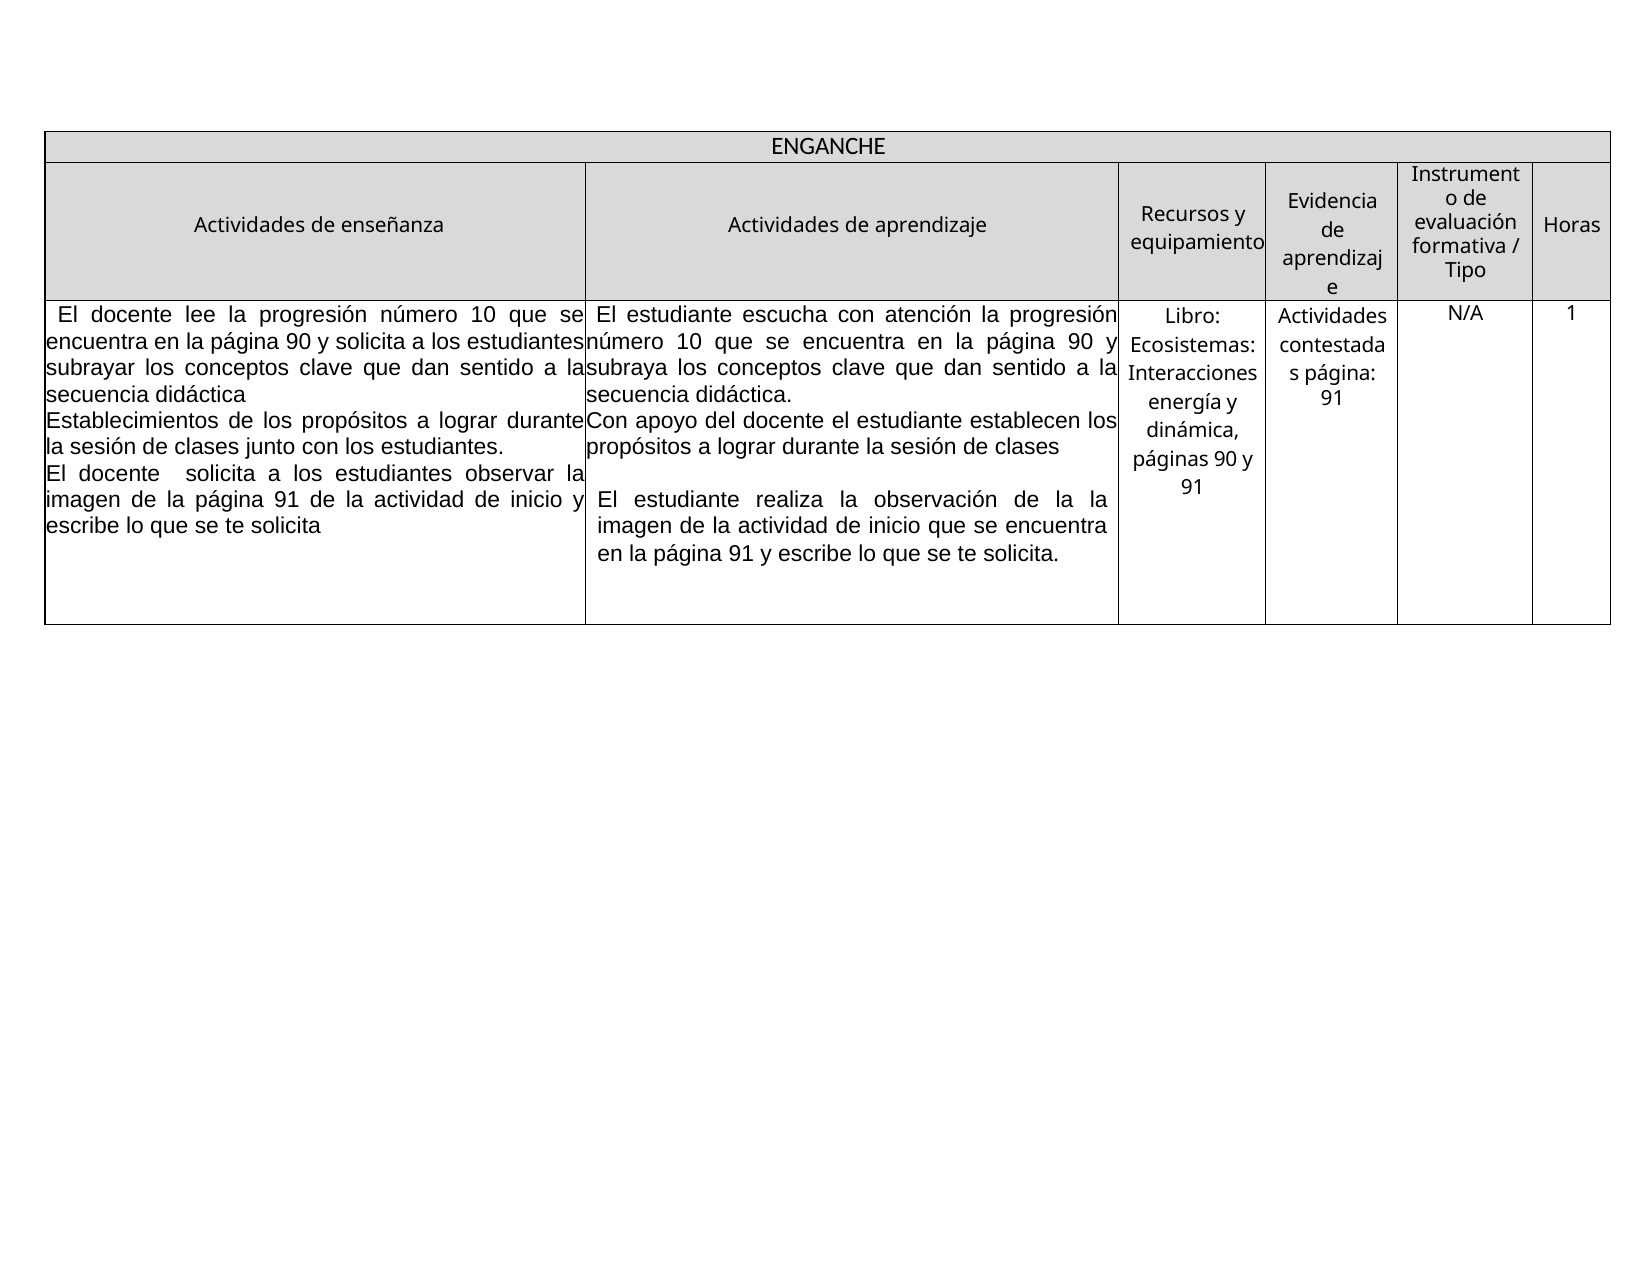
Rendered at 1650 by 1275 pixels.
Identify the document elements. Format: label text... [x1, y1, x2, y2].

table_cell Instrumento de evaluación formativa / Tipo [1398, 163, 1532, 300]
table_cell Horas [1533, 163, 1610, 300]
table_cell Recursos y equipamiento [1119, 163, 1265, 300]
table_cell N/A [1398, 301, 1532, 624]
table_cell Libro: Ecosistemas: Interacciones energía y dinámica, páginas 90 y 91 [1119, 301, 1265, 624]
table_cell El estudiante escucha con atención la progresión número 10 que se encuentra en la página 90 y subraya los conceptos clave que dan sentido a la secuencia didáctica. Con apoyo del docente el estudiante establecen los propósitos a lograr durante la sesión de clases El estudiante realiza la observación de la la imagen de la actividad de inicio que se encuentra en la página 91 y escribe lo que se te solicita. [586, 301, 1118, 624]
table_header ENGANCHE [46, 132, 1610, 162]
table_cell Evidencia de aprendizaje [1266, 163, 1397, 300]
table_cell 1 [1533, 301, 1610, 624]
table_cell El docente lee la progresión número 10 que se encuentra en la página 90 y solicita a los estudiantes subrayar los conceptos clave que dan sentido a la secuencia didáctica Establecimientos de los propósitos a lograr durante la sesión de clases junto con los estudiantes. El docente solicita a los estudiantes observar la imagen de la página 91 de la actividad de inicio y escribe lo que se te solicita [46, 301, 585, 624]
table_cell Actividades de aprendizaje [586, 163, 1118, 300]
table_cell Actividades contestadas página: 91 [1266, 301, 1397, 624]
table_cell Actividades de enseñanza [46, 163, 585, 300]
